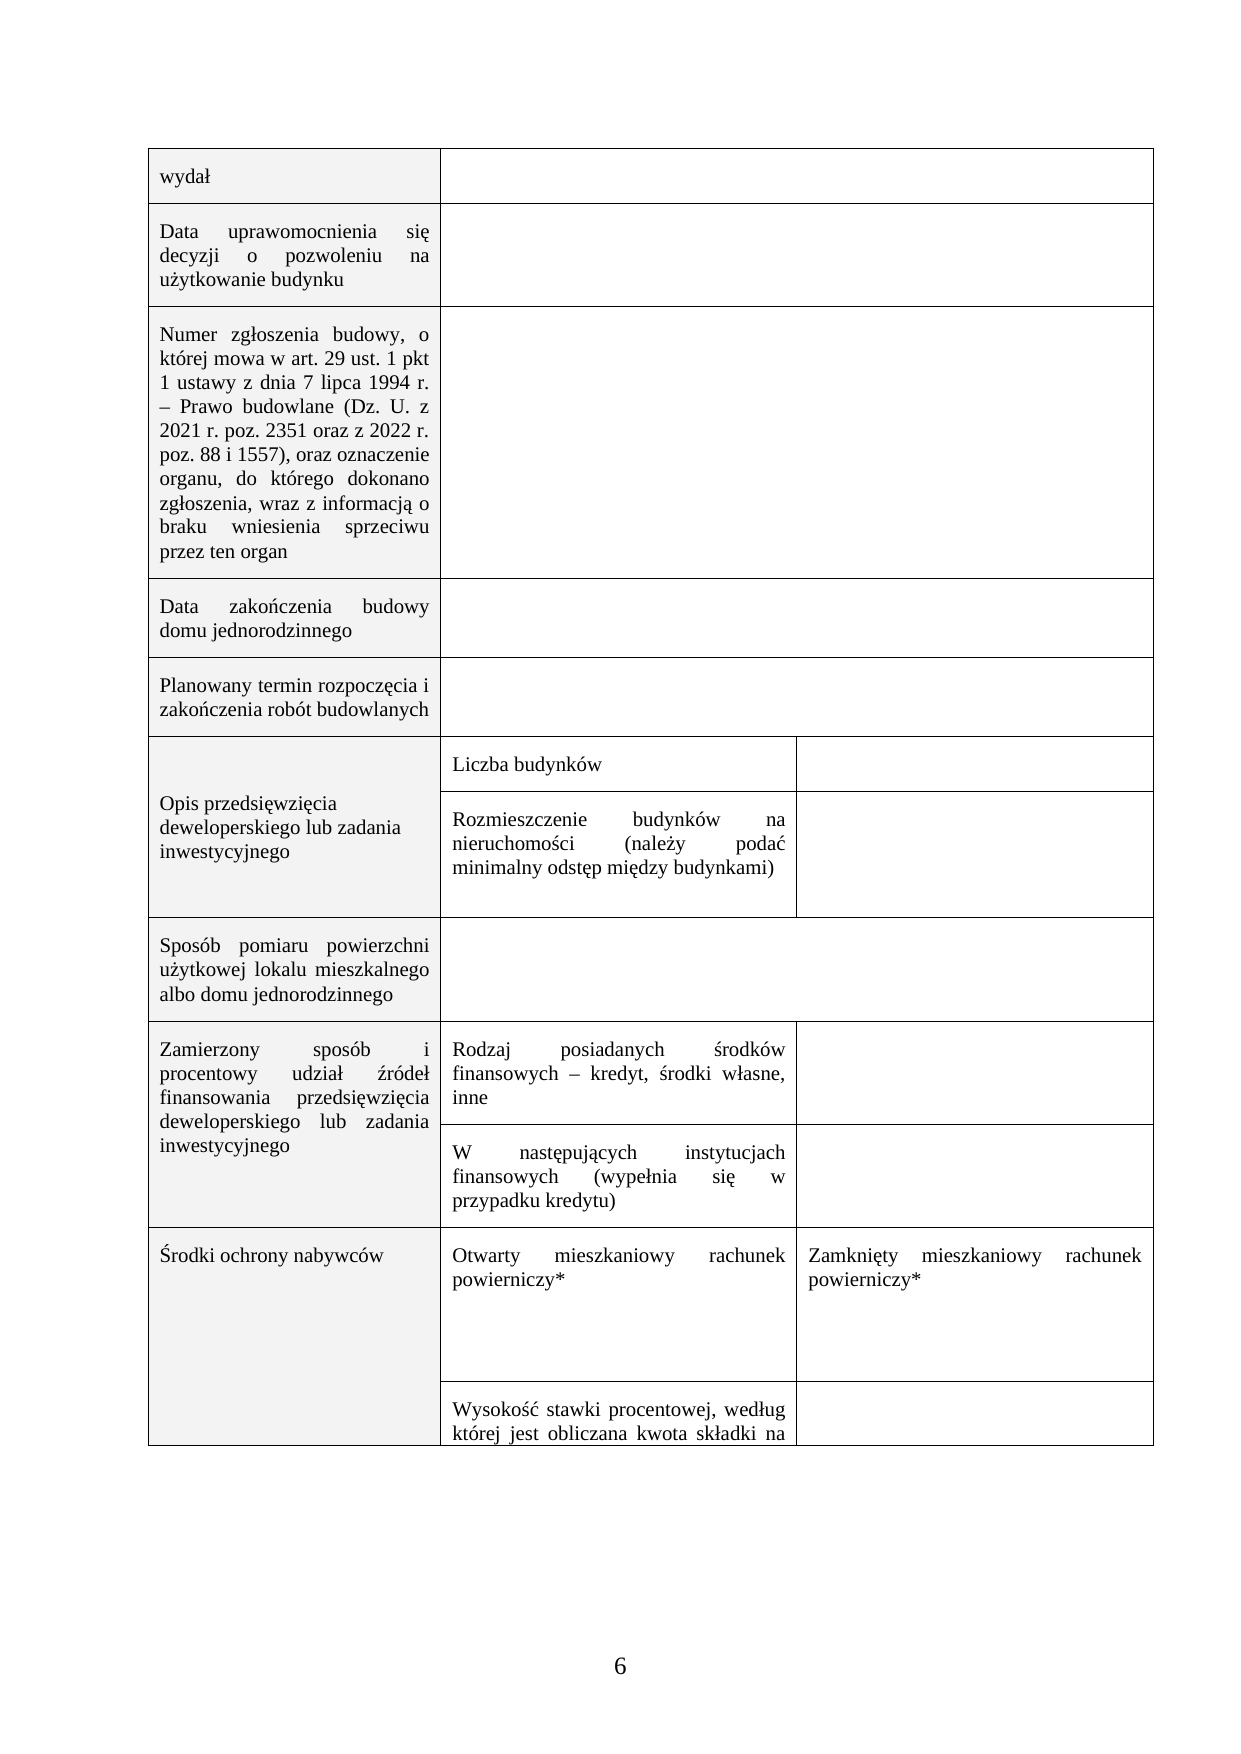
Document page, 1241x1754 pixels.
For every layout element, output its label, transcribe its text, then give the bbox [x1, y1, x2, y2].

table_cell Liczba budynków [441, 737, 796, 791]
table_cell Sposób pomiaru powierzchni użytkowej lokalu mieszkalnego albo domu jednorodzinnego [149, 918, 440, 1021]
table_cell Rozmieszczenie budynków na nieruchomości (należy podać minimalny odstęp między budynkami) [441, 792, 796, 917]
table_cell [441, 204, 1153, 306]
table_cell [441, 579, 1153, 657]
table_cell Środki ochrony nabywców [149, 1228, 440, 1445]
table_cell [441, 918, 1153, 1021]
table_cell [797, 792, 1153, 917]
table_cell [441, 307, 1153, 578]
table_cell [441, 149, 1153, 203]
table_cell [797, 1125, 1153, 1227]
table_cell Rodzaj posiadanych środków finansowych – kredyt, środki własne, inne [441, 1022, 796, 1124]
table_cell Otwarty mieszkaniowy rachunek powierniczy* [441, 1228, 796, 1381]
table_cell [797, 1382, 1153, 1445]
table_cell Numer zgłoszenia budowy, o której mowa w art. 29 ust. 1 pkt 1 ustawy z dnia 7 lipca 1994 r. – Prawo budowlane (Dz. U. z 2021 r. poz. 2351 oraz z 2022 r. poz. 88 i 1557), oraz oznaczenie organu, do którego dokonano zgłoszenia, wraz z informacją o braku wniesienia sprzeciwu przez ten organ [149, 307, 440, 578]
table_cell Zamierzony sposób i procentowy udział źródeł finansowania przedsięwzięcia deweloperskiego lub zadania inwestycyjnego [149, 1022, 440, 1227]
table_cell [441, 658, 1153, 736]
table_cell Zamknięty mieszkaniowy rachunek powierniczy* [797, 1228, 1153, 1381]
table_cell Data uprawomocnienia się decyzji o pozwoleniu na użytkowanie budynku [149, 204, 440, 306]
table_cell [149, 149, 440, 203]
table_cell [797, 1022, 1153, 1124]
table_cell Planowany termin rozpoczęcia i zakończenia robót budowlanych [149, 658, 440, 736]
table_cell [441, 1382, 796, 1445]
table_cell Data zakończenia budowy domu jednorodzinnego [149, 579, 440, 657]
table_cell W następujących instytucjach finansowych (wypełnia się w przypadku kredytu) [441, 1125, 796, 1227]
table_cell Opis przedsięwzięcia deweloperskiego lub zadania inwestycyjnego [149, 737, 440, 917]
table_cell [797, 737, 1153, 791]
